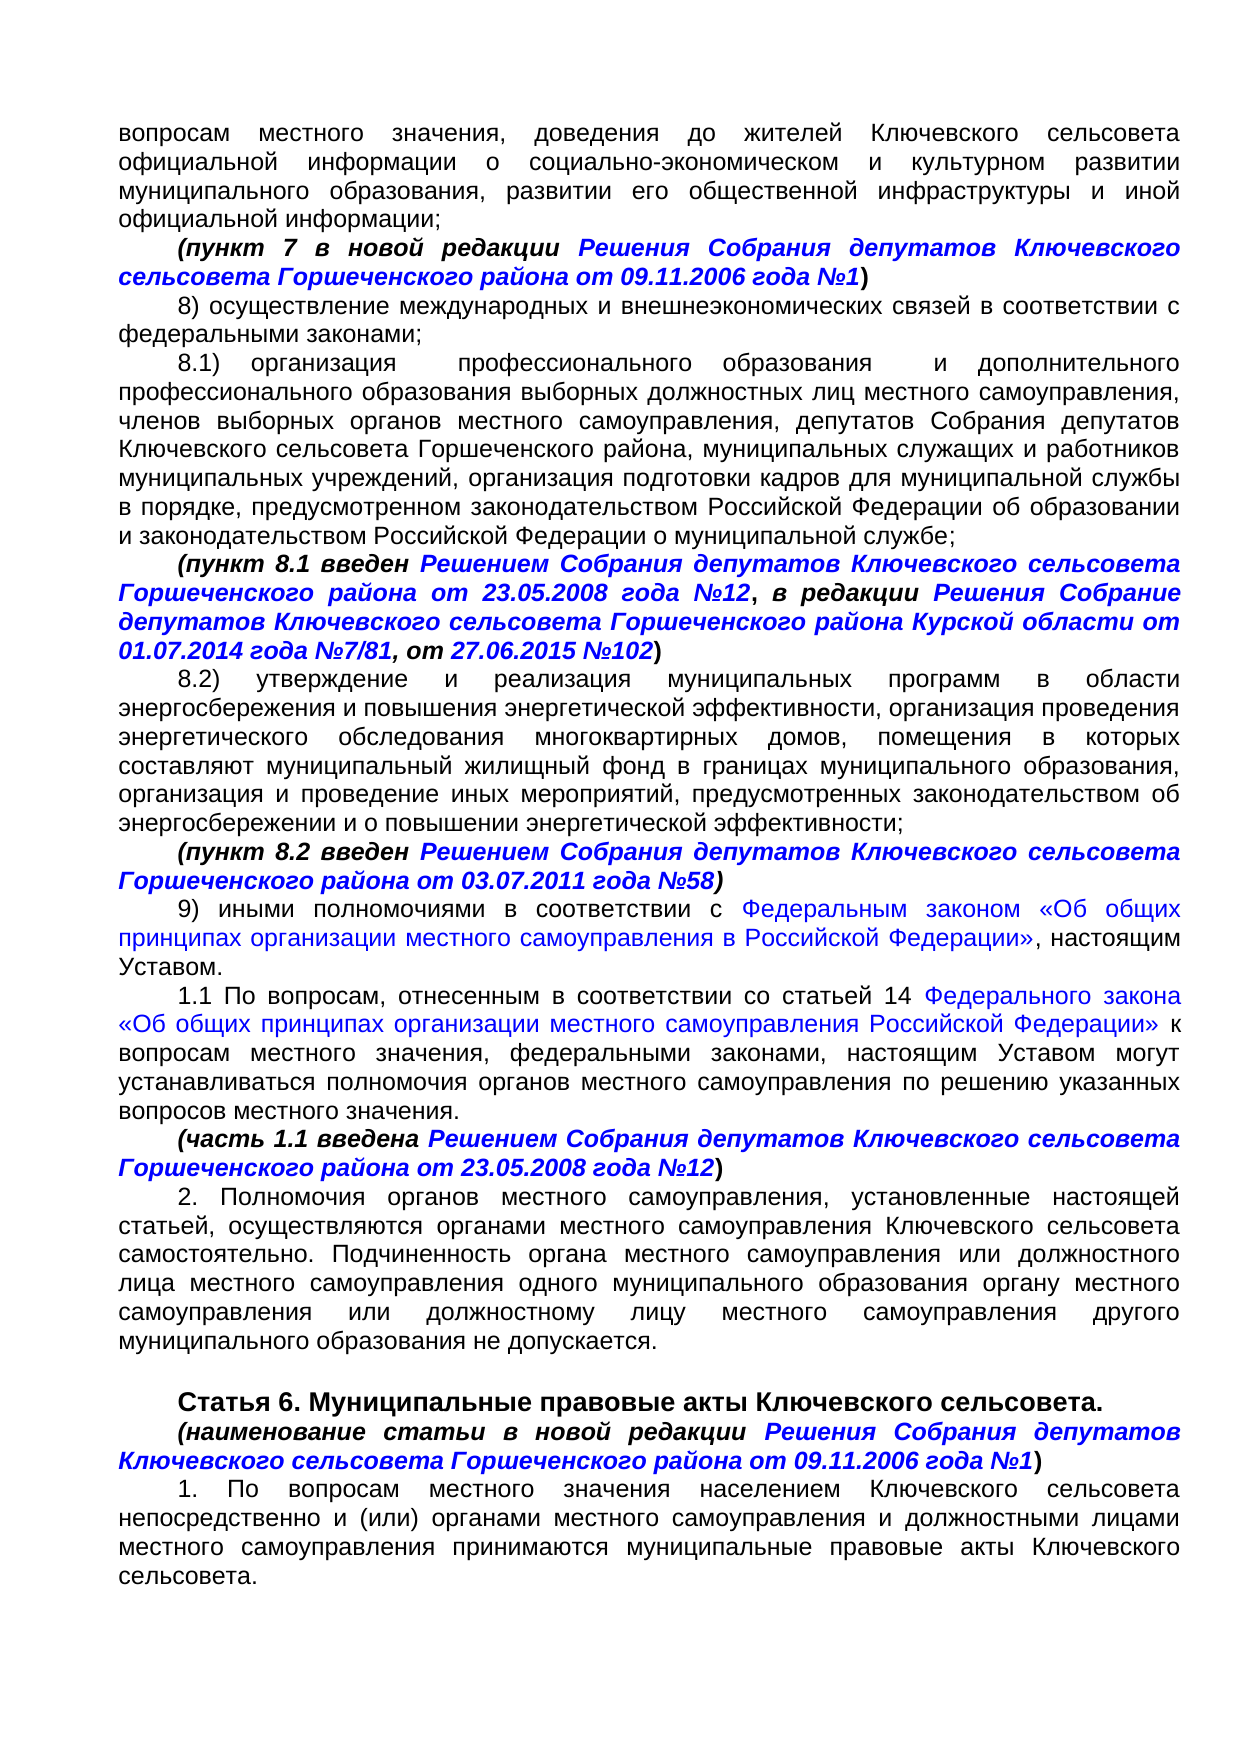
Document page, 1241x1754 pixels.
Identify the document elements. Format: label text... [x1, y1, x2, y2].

text (часть 1.1 введена Решением Собрания депутатов Ключевского сельсовета Горшеченского района от 23.05.2008 года №12) [118, 1124, 1181, 1182]
text 8.1) организация профессионального образования и дополнительного профессионального образования выборных должностных лиц местного самоуправления, членов выборных органов местного самоуправления, депутатов Собрания депутатов Ключевского сельсовета Горшеченского района, муниципальных служащих и работников муниципальных учреждений, организация подготовки кадров для муниципальной службы в порядке, предусмотренном законодательством Российской Федерации об образовании и законодательством Российской Федерации о муниципальной службе; [118, 348, 1181, 549]
text (пункт 8.2 введен Решением Собрания депутатов Ключевского сельсовета Горшеченского района от 03.07.2011 года №58) [118, 837, 1181, 894]
text 1. По вопросам местного значения населением Ключевского сельсовета непосредственно и (или) органами местного самоуправления и должностными лицами местного самоуправления принимаются муниципальные правовые акты Ключевского сельсовета. [118, 1474, 1181, 1589]
text 9) иными полномочиями в соответствии с Федеральным законом «Об общих принципах организации местного самоуправления в Российской Федерации», настоящим Уставом. [118, 894, 1181, 981]
text (наименование статьи в новой редакции Решения Собрания депутатов Ключевского сельсовета Горшеченского района от 09.11.2006 года №1) [118, 1417, 1181, 1474]
text 8) осуществление международных и внешнеэкономических связей в соответствии с федеральными законами; [118, 291, 1181, 348]
text (пункт 7 в новой редакции Решения Собрания депутатов Ключевского сельсовета Горшеченского района от 09.11.2006 года №1) [118, 233, 1181, 291]
text 1.1 По вопросам, отнесенным в соответствии со статьей 14 Федерального закона «Об общих принципах организации местного самоуправления Российской Федерации» к вопросам местного значения, федеральными законами, настоящим Уставом могут устанавливаться полномочия органов местного самоуправления по решению указанных вопросов местного значения. [118, 981, 1181, 1124]
text 8.2) утверждение и реализация муниципальных программ в области энергосбережения и повышения энергетической эффективности, организация проведения энергетического обследования многоквартирных домов, помещения в которых составляют муниципальный жилищный фонд в границах муниципального образования, организация и проведение иных мероприятий, предусмотренных законодательством об энергосбережении и о повышении энергетической эффективности; [118, 664, 1181, 837]
text (пункт 8.1 введен Решением Собрания депутатов Ключевского сельсовета Горшеченского района от 23.05.2008 года №12, в редакции Решения Собрание депутатов Ключевского сельсовета Горшеченского района Курской области от 01.07.2014 года №7/81, от 27.06.2015 №102) [118, 549, 1181, 664]
text 2. Полномочия органов местного самоуправления, установленные настоящей статьей, осуществляются органами местного самоуправления Ключевского сельсовета самостоятельно. Подчиненность органа местного самоуправления или должностного лица местного самоуправления одного муниципального образования органу местного самоуправления или должностному лицу местного самоуправления другого муниципального образования не допускается. [118, 1182, 1181, 1354]
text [118, 118, 1181, 233]
text Статья 6. Муниципальные правовые акты Ключевского сельсовета. [118, 1386, 1181, 1417]
